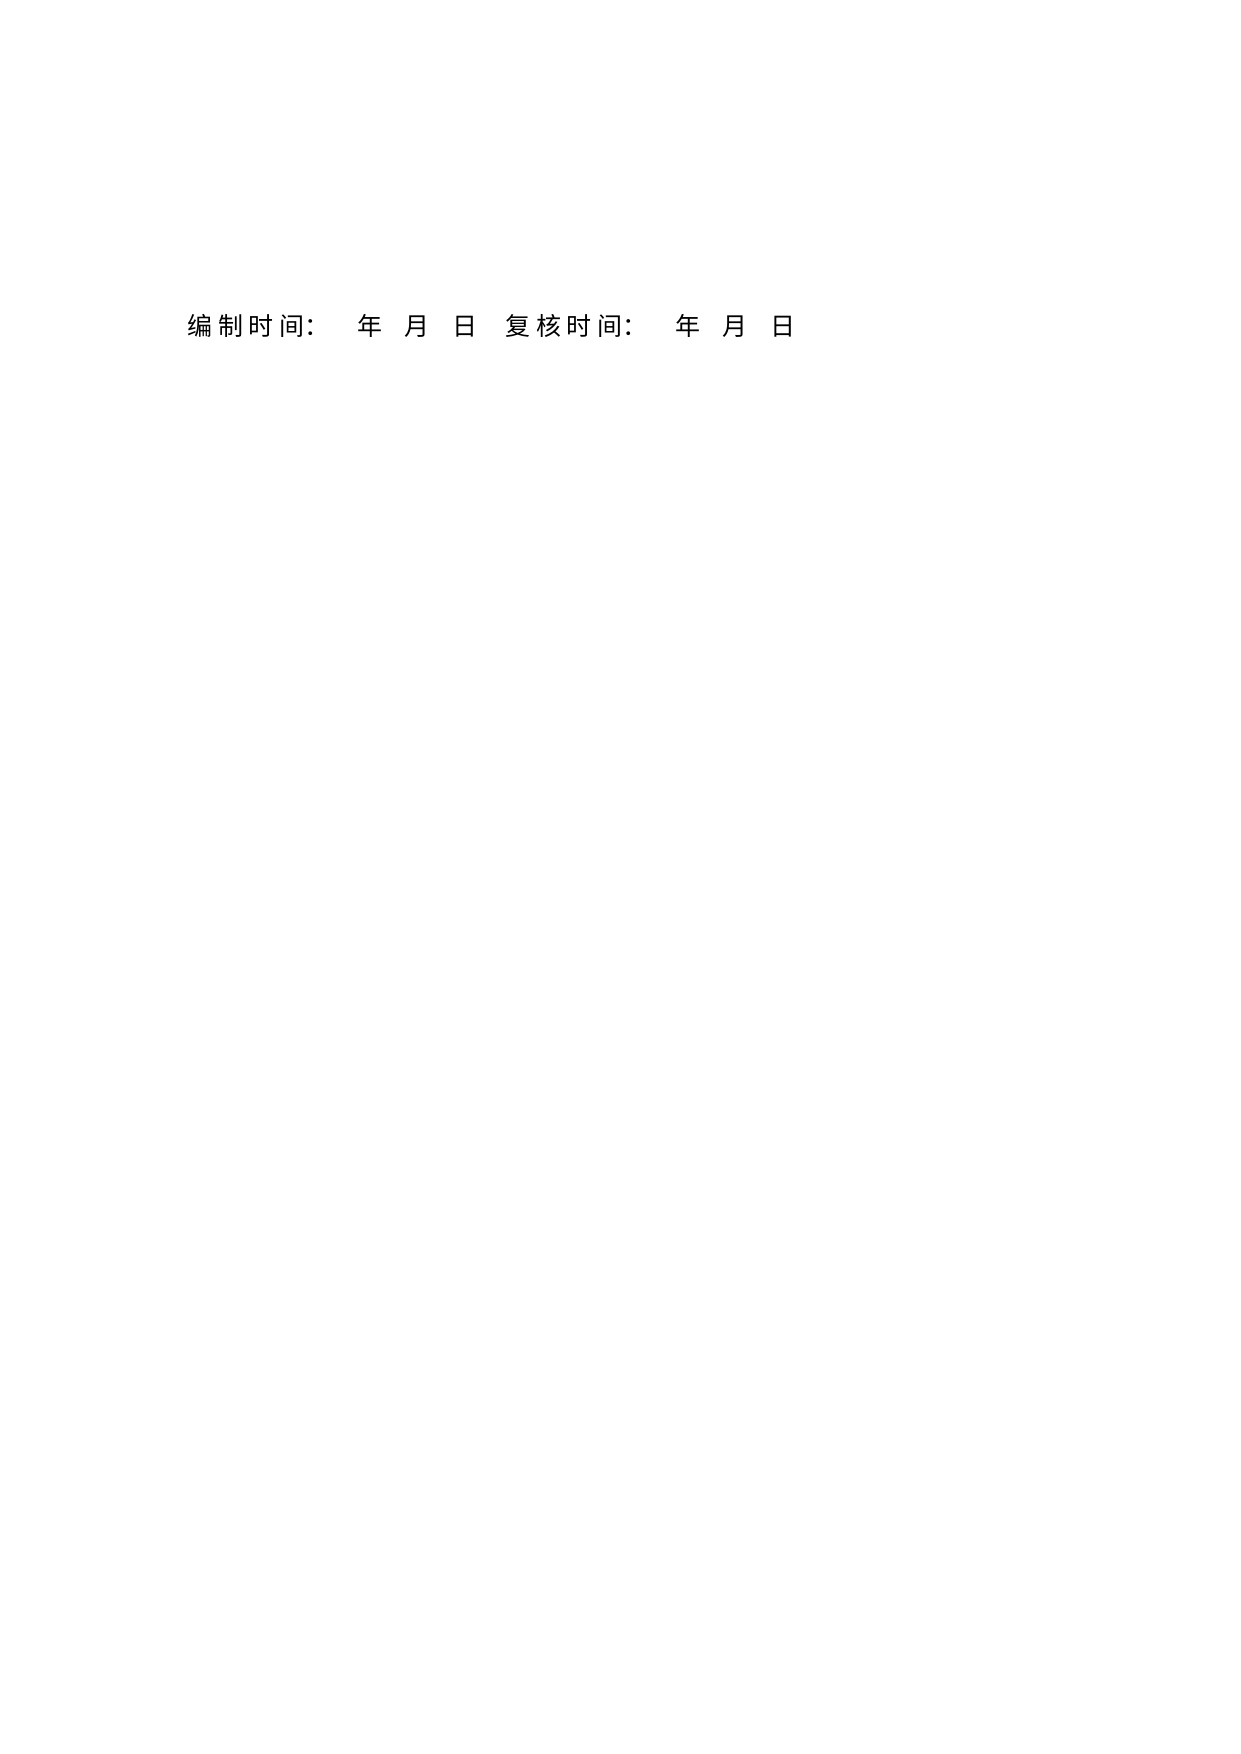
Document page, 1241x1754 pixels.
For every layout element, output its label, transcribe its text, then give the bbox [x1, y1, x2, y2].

text 编 制 时 间： 年 月 日 复 核 时 间： 年 月 日 [187, 292, 1053, 357]
